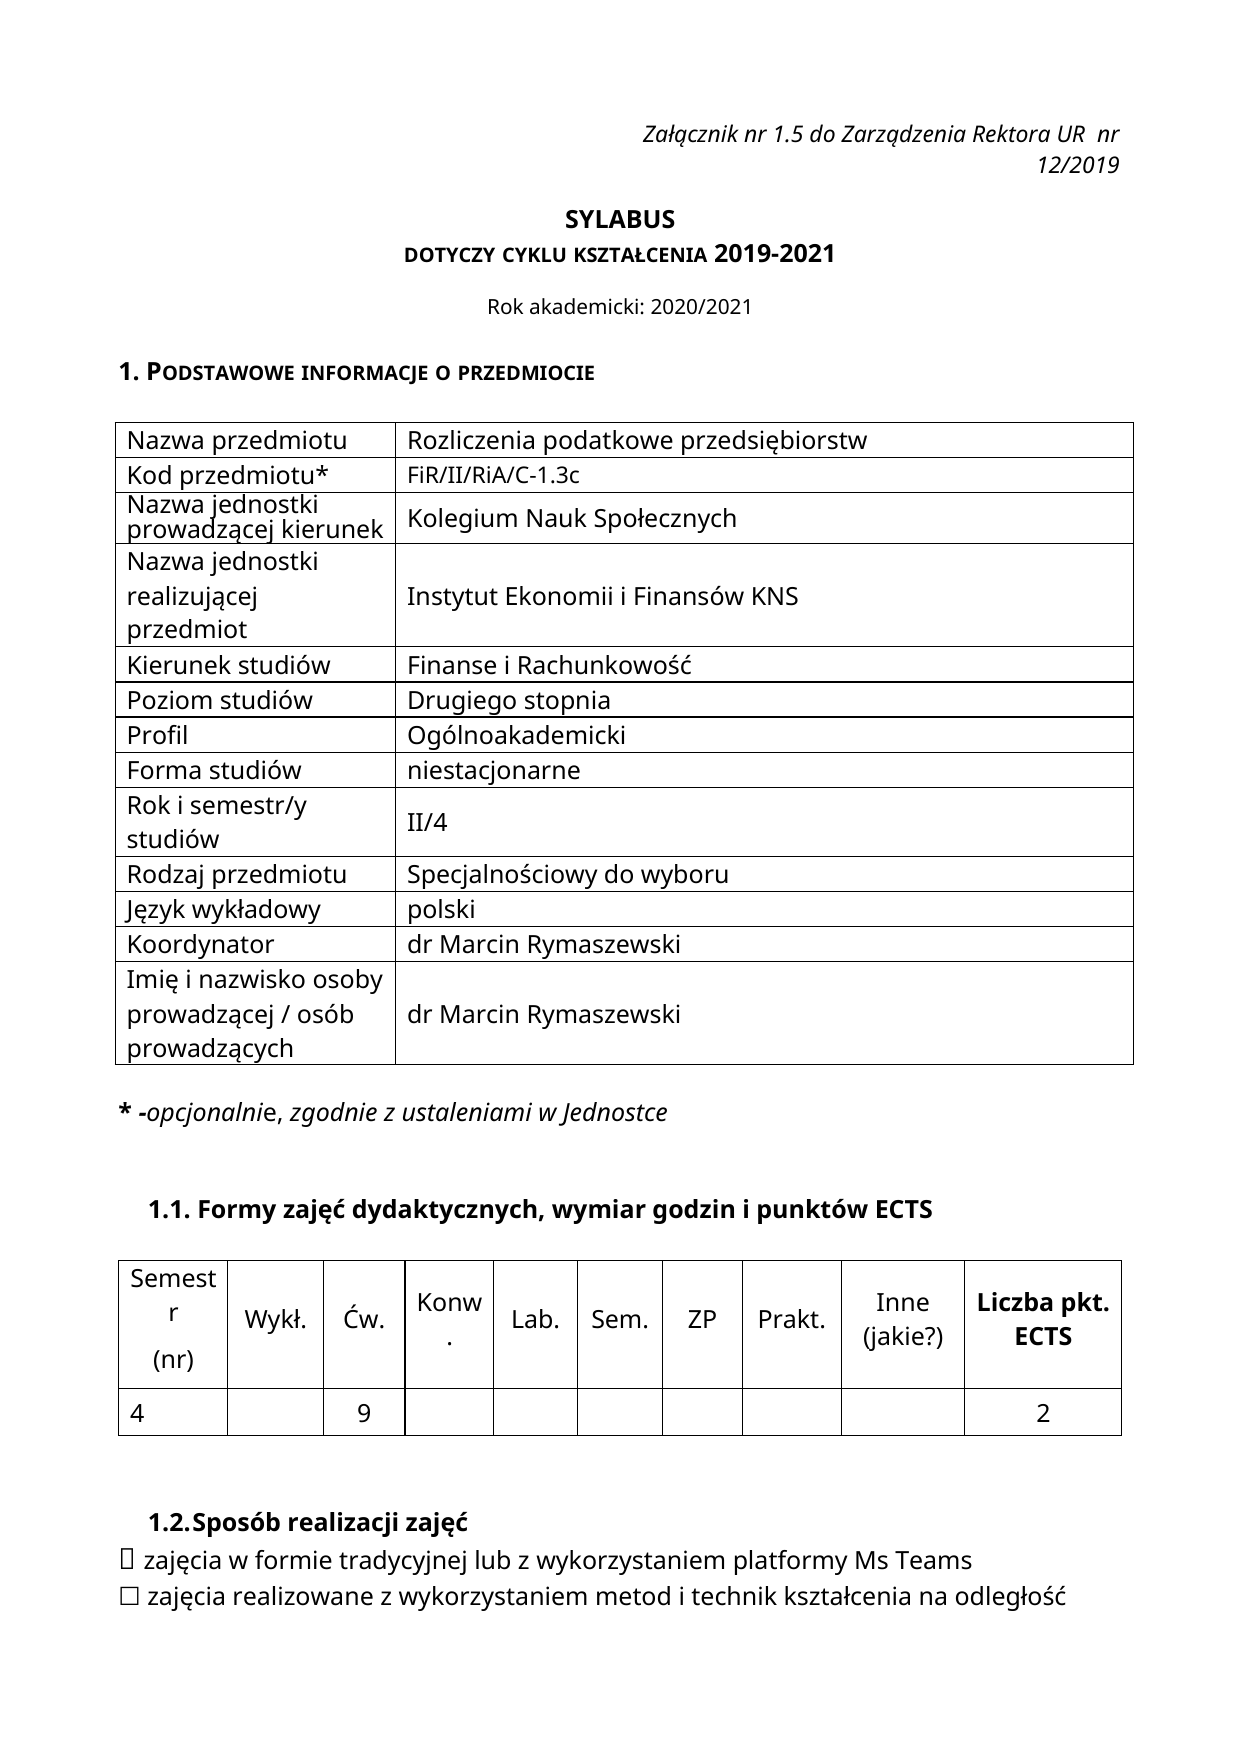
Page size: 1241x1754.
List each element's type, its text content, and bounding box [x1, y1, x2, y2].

table_cell Kierunek studiów [116, 647, 395, 681]
table_header Inne (jakie?) [842, 1261, 964, 1388]
table_cell 9 [324, 1389, 404, 1435]
table_cell niestacjonarne [396, 753, 1133, 787]
table_cell Koordynator [116, 927, 395, 961]
text dotyczy cyklu kształcenia 2019-2021 [118, 236, 1122, 269]
table_cell Kolegium Nauk Społecznych [396, 493, 1133, 543]
table_cell FiR/II/RiA/C-1.3c [396, 458, 1133, 492]
table_cell Ogólnoakademicki [396, 718, 1133, 752]
table_cell dr Marcin Rymaszewski [396, 927, 1133, 961]
text SYLABUS [118, 201, 1122, 236]
table_header Liczba pkt. ECTS [965, 1261, 1121, 1388]
table_header Semestr (nr) [119, 1261, 227, 1388]
text 1. Podstawowe informacje o przedmiocie [118, 354, 1122, 388]
text Załącznik nr 1.5 do Zarządzenia Rektora UR nr 12/2019 [118, 118, 1122, 181]
table_cell Imię i nazwisko osoby prowadzącej / osób prowadzących [116, 962, 395, 1064]
table_cell Instytut Ekonomii i Finansów KNS [396, 544, 1133, 646]
table_header Sem. [578, 1261, 662, 1388]
table_cell Specjalnościowy do wyboru [396, 857, 1133, 891]
table_header Nazwa przedmiotu [116, 423, 395, 457]
table_cell Rok i semestr/y studiów [116, 788, 395, 856]
table_cell Poziom studiów [116, 683, 395, 716]
table_cell Język wykładowy [116, 892, 395, 926]
table_cell polski [396, 892, 1133, 926]
table_header Wykł. [228, 1261, 323, 1388]
table_cell [842, 1389, 964, 1435]
table_cell 2 [965, 1389, 1121, 1435]
table_cell dr Marcin Rymaszewski [396, 962, 1133, 1064]
table_cell [494, 1389, 577, 1435]
text  zajęcia w formie tradycyjnej lub z wykorzystaniem platformy Ms Teams [118, 1539, 1122, 1578]
text 1.1. Formy zajęć dydaktycznych, wymiar godzin i punktów ECTS [148, 1192, 1122, 1226]
table_cell 4 [119, 1389, 227, 1435]
table_cell Profil [116, 718, 395, 752]
table_cell Forma studiów [116, 753, 395, 787]
table_cell [663, 1389, 742, 1435]
text 1.2. Sposób realizacji zajęć [148, 1504, 1122, 1539]
table_cell Rodzaj przedmiotu [116, 857, 395, 891]
table_cell Drugiego stopnia [396, 683, 1133, 716]
table_cell [228, 1389, 323, 1435]
text * -opcjonalnie, zgodnie z ustaleniami w Jednostce [118, 1094, 1122, 1129]
table_cell [743, 1389, 841, 1435]
table_header ZP [663, 1261, 742, 1388]
table_header Konw. [406, 1261, 493, 1388]
text Rok akademicki: 2020/2021 [118, 294, 1122, 319]
table_cell [406, 1389, 493, 1435]
table_header Prakt. [743, 1261, 841, 1388]
table_cell Finanse i Rachunkowość [396, 647, 1133, 681]
table_cell Nazwa jednostki realizującej przedmiot [116, 544, 395, 646]
table_header Lab. [494, 1261, 577, 1388]
table_header Rozliczenia podatkowe przedsiębiorstw [396, 423, 1133, 457]
table_cell Nazwa jednostki prowadzącej kierunek [116, 493, 395, 543]
table_header Ćw. [324, 1261, 404, 1388]
text ☐ zajęcia realizowane z wykorzystaniem metod i technik kształcenia na odległość [118, 1578, 1122, 1612]
table_cell II/4 [396, 788, 1133, 856]
table_cell Kod przedmiotu* [116, 458, 395, 492]
table_cell [578, 1389, 662, 1435]
